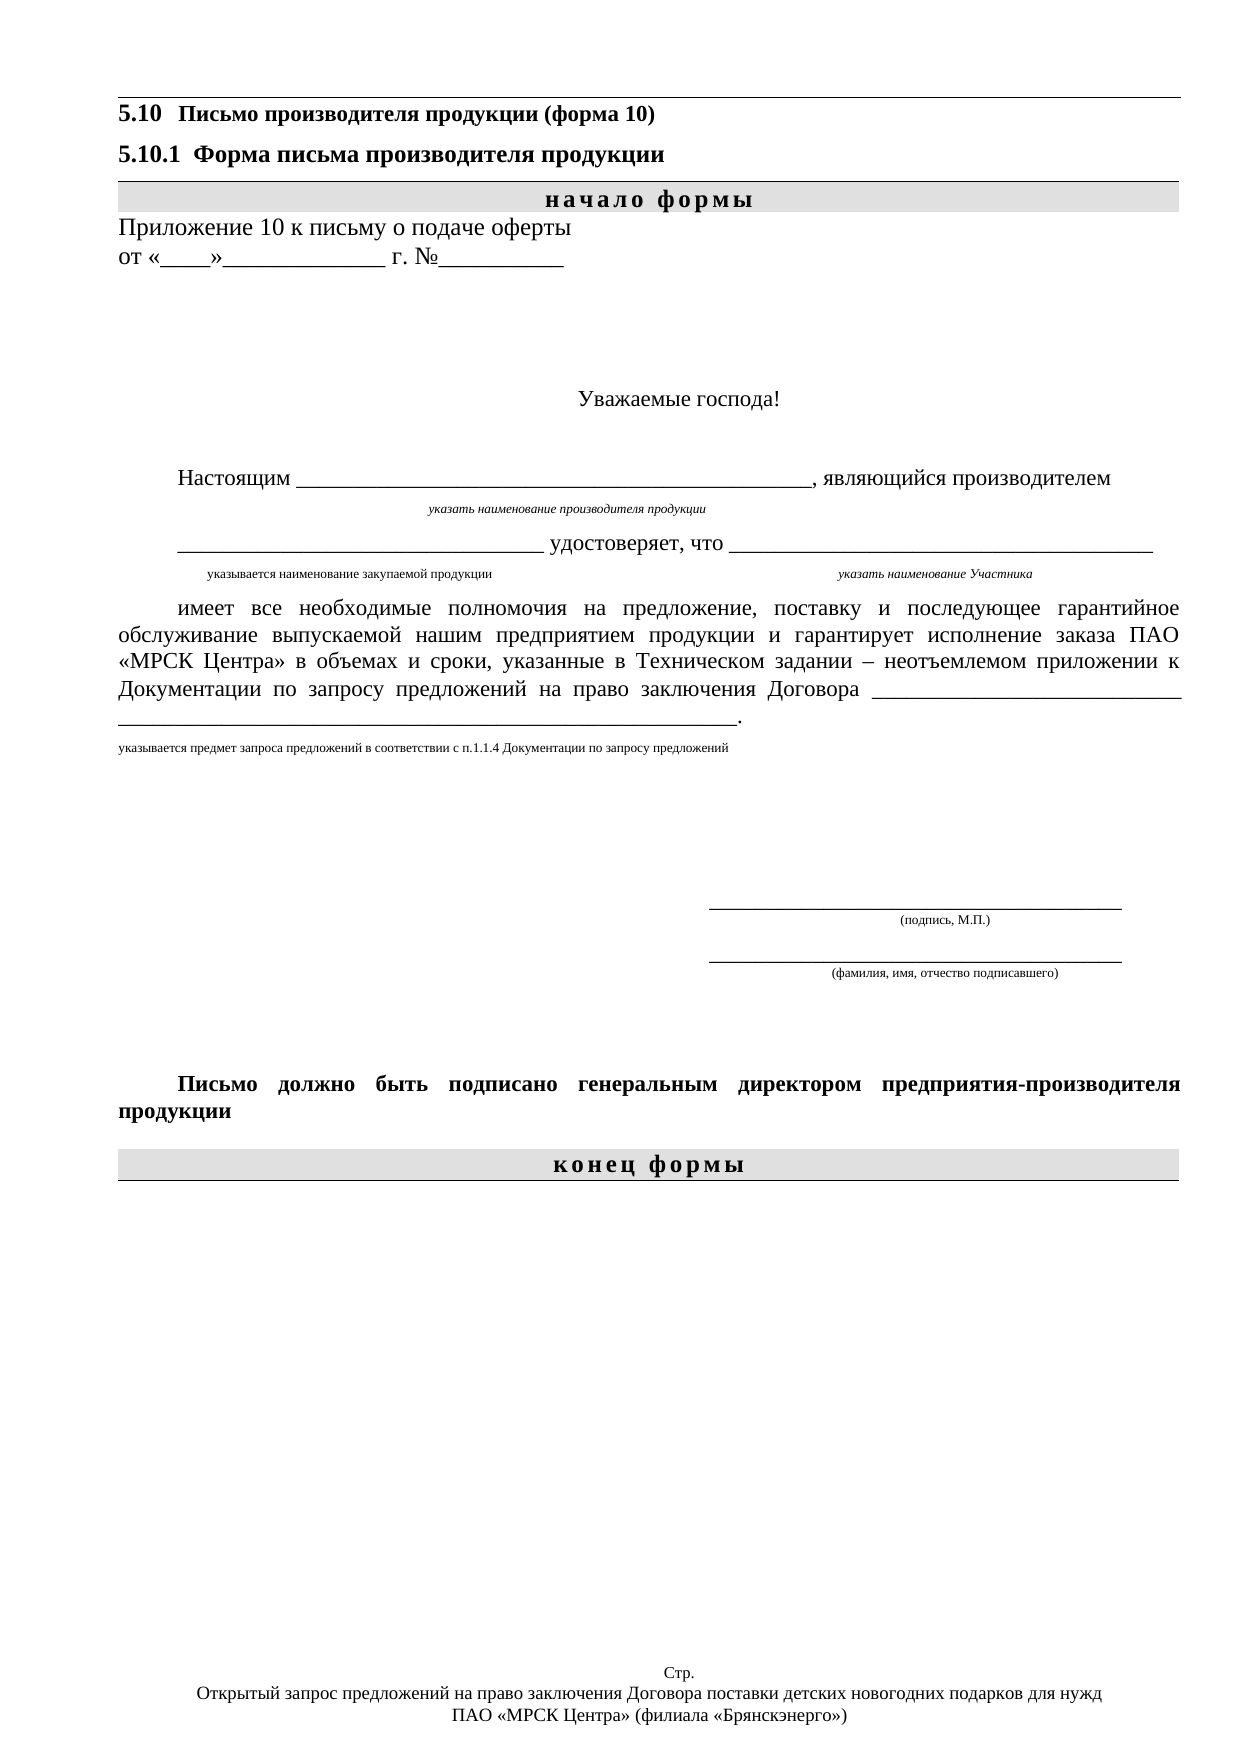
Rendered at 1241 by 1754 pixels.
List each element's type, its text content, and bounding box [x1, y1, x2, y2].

text указать наименование производителя продукции [369, 490, 1181, 517]
text указывается наименование закупаемой продукции указать наименование Участника [148, 556, 1181, 582]
text ________________________________ удостоверяет, что _____________________________________ [118, 529, 1181, 556]
text Приложение 10 к письму о подаче оферты от «____»_____________ г. №__________ [118, 212, 1181, 270]
text ____________________________________ [650, 939, 1181, 965]
text (подпись, М.П.) [650, 912, 1181, 939]
text (фамилия, имя, отчество подписавшего) [650, 965, 1181, 991]
text имеет все необходимые полномочия на предложение, поставку и последующее гарантийное обслуживание выпускаемой нашим предприятием продукции и гарантирует исполнение заказа ПАО «МРСК Центра» в объемах и сроки, указанные в Техническом задании – неотъемлемом приложении к Документации по запросу предложений на право заключения Договора ___________________________ ______________________________________________________. [118, 594, 1181, 728]
text Письмо должно быть подписано генеральным директором предприятия-производителя продукции [118, 1070, 1181, 1123]
text указывается предмет запроса предложений в соответствии с п.1.1.4 Документации по запросу предложений [118, 728, 1181, 755]
subtitle Форма письма производителя продукции [118, 139, 1181, 168]
text начало формы [118, 182, 1179, 212]
text ____________________________________ [650, 886, 1181, 912]
text Уважаемые господа! [118, 385, 1181, 411]
text конец формы [118, 1149, 1179, 1180]
subtitle Письмо производителя продукции (форма 10) [118, 98, 1181, 127]
text Настоящим _____________________________________________, являющийся производителем [118, 464, 1181, 490]
